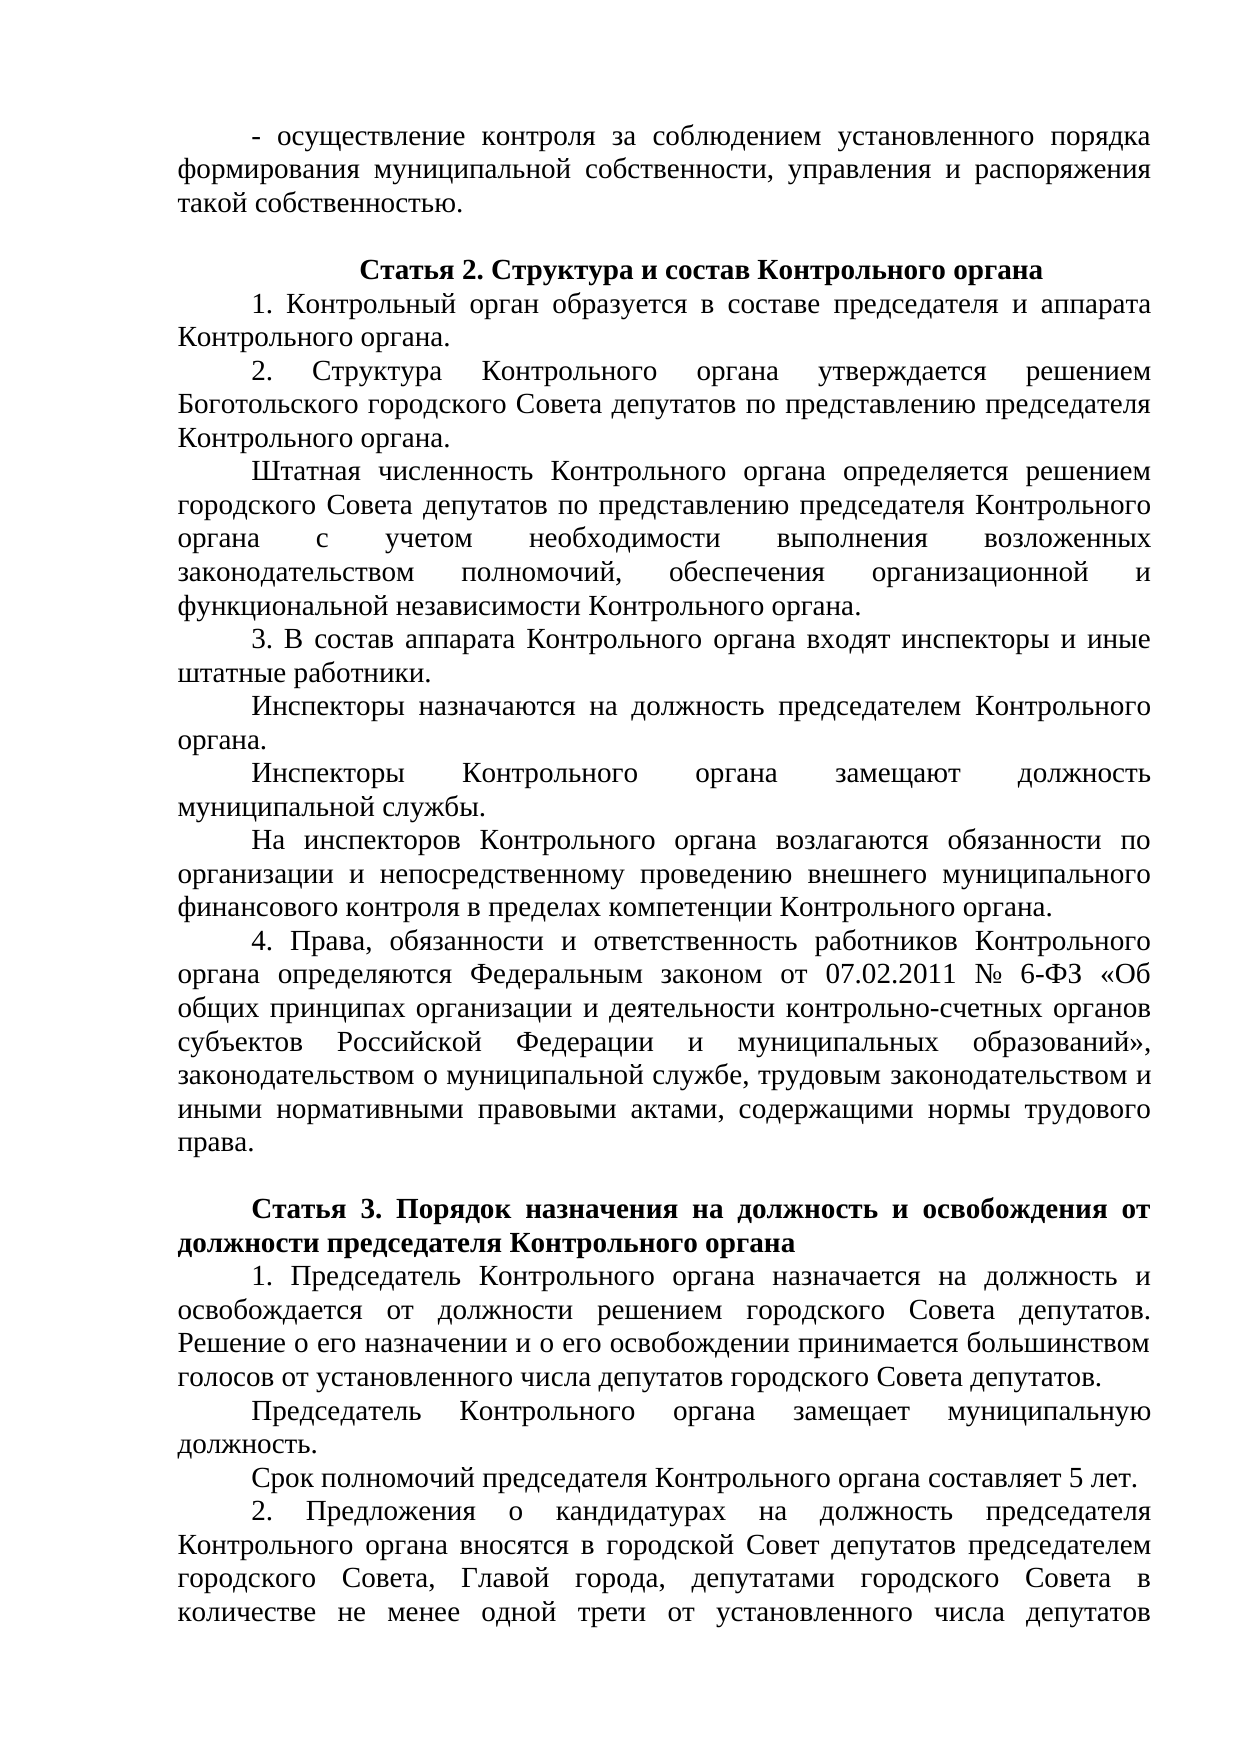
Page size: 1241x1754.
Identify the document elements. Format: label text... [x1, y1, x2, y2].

text Срок полномочий председателя Контрольного органа составляет 5 лет. [177, 1460, 1152, 1493]
text Статья 3. Порядок назначения на должность и освобождения от должности председателя Контрольного органа [177, 1191, 1152, 1258]
text 1. Контрольный орган образуется в составе председателя и аппарата Контрольного органа. [177, 286, 1152, 353]
text 3. В состав аппарата Контрольного органа входят инспекторы и иные штатные работники. [177, 621, 1152, 688]
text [177, 1493, 1152, 1627]
text 2. Структура Контрольного органа утверждается решением Боготольского городского Совета депутатов по представлению председателя Контрольного органа. [177, 353, 1152, 453]
text Инспекторы назначаются на должность председателем Контрольного органа. [177, 688, 1152, 755]
text 4. Права, обязанности и ответственность работников Контрольного органа определяются Федеральным законом от 07.02.2011 № 6-ФЗ «Об общих принципах организации и деятельности контрольно-счетных органов субъектов Российской Федерации и муниципальных образований», законодательством о муниципальной службе, трудовым законодательством и иными нормативными правовыми актами, содержащими нормы трудового права. [177, 923, 1152, 1158]
text Статья 2. Структура и состав Контрольного органа [177, 252, 1152, 286]
text 1. Председатель Контрольного органа назначается на должность и освобождается от должности решением городского Совета депутатов. Решение о его назначении и о его освобождении принимается большинством голосов от установленного числа депутатов городского Совета депутатов. [177, 1258, 1152, 1393]
text Штатная численность Контрольного органа определяется решением городского Совета депутатов по представлению председателя Контрольного органа с учетом необходимости выполнения возложенных законодательством полномочий, обеспечения организационной и функциональной независимости Контрольного органа. [177, 453, 1152, 621]
text Председатель Контрольного органа замещает муниципальную должность. [177, 1393, 1152, 1460]
text - осуществление контроля за соблюдением установленного порядка формирования муниципальной собственности, управления и распоряжения такой собственностью. [177, 118, 1152, 219]
text На инспекторов Контрольного органа возлагаются обязанности по организации и непосредственному проведению внешнего муниципального финансового контроля в пределах компетенции Контрольного органа. [177, 822, 1152, 923]
text Инспекторы Контрольного органа замещают должность муниципальной службы. [177, 755, 1152, 822]
